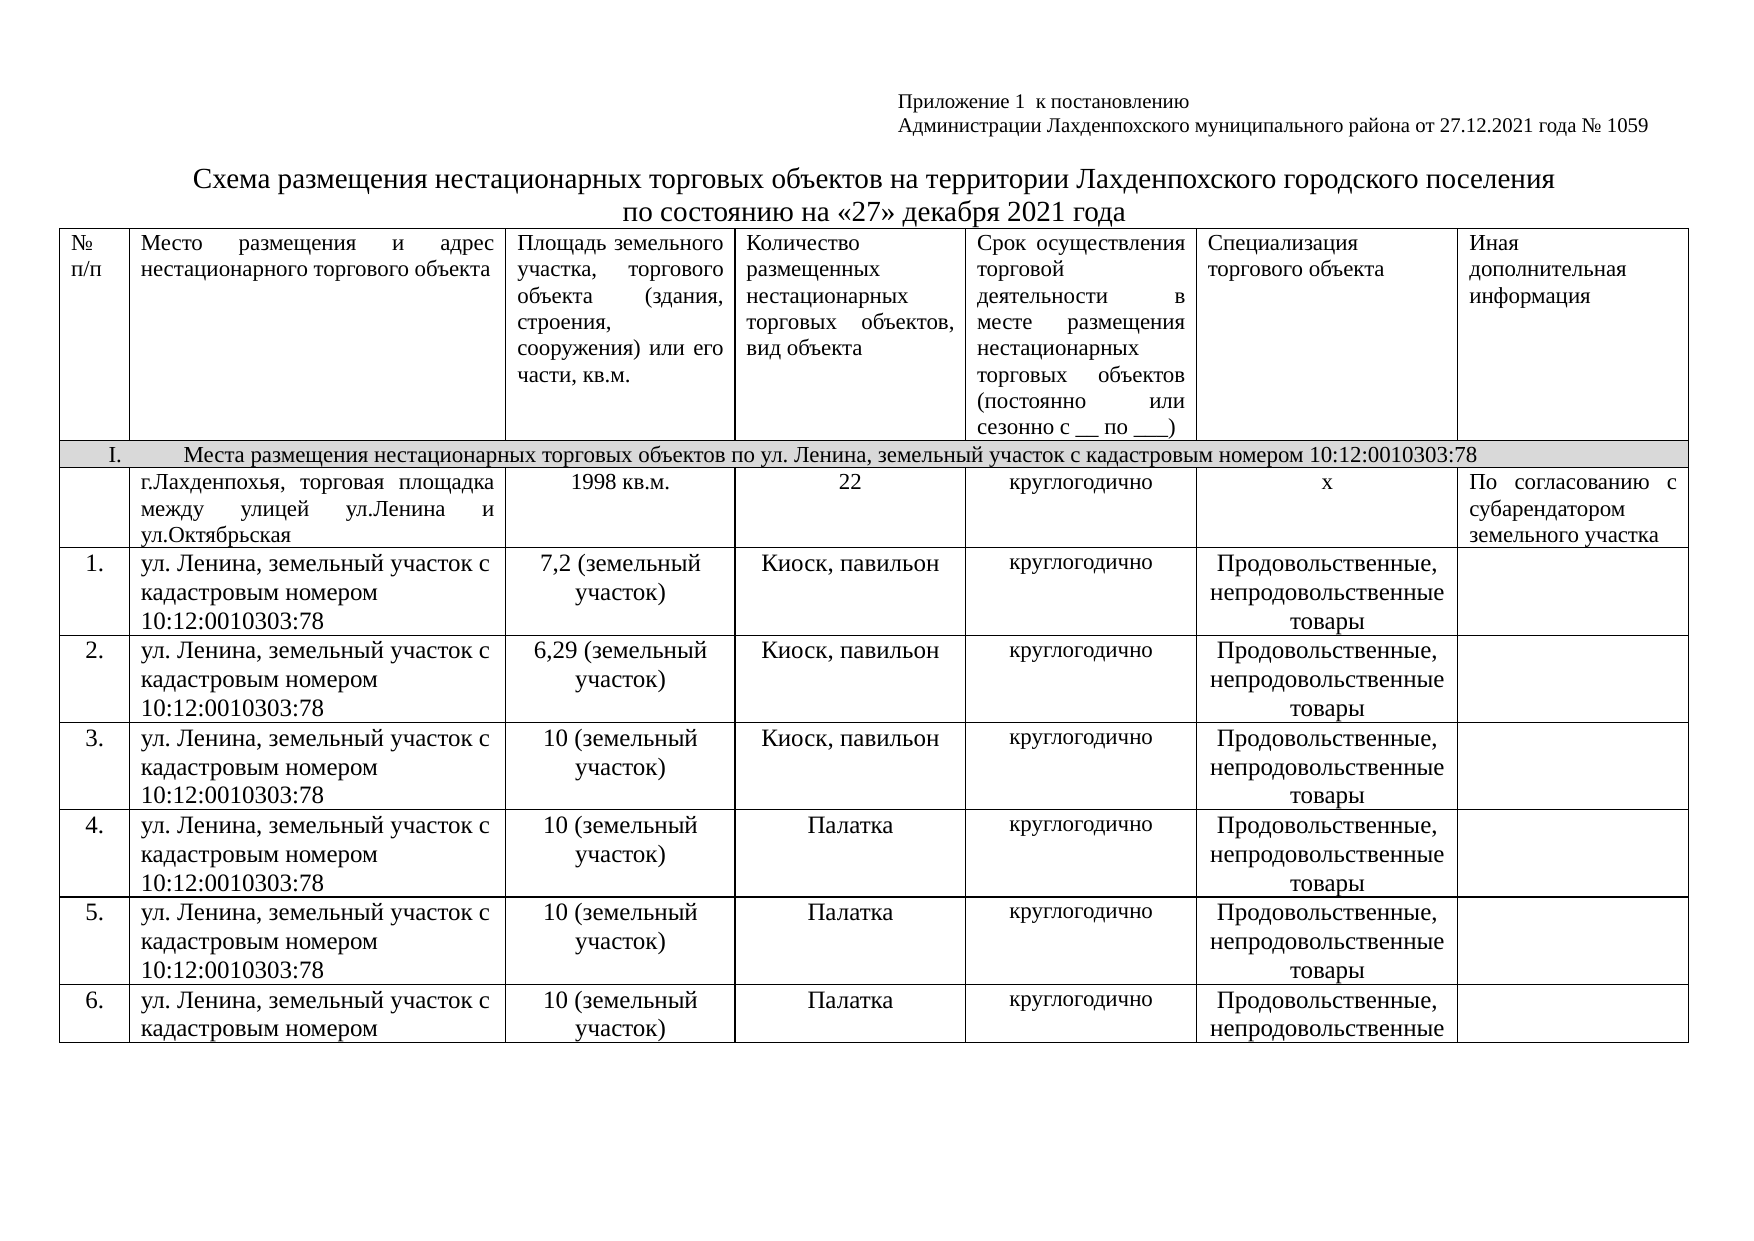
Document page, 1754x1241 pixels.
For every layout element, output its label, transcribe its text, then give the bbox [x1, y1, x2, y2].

table_cell ул. Ленина, земельный участок с кадастровым номером 10:12:0010303:78 [130, 898, 505, 984]
table_header Количество размещенных нестационарных торговых объектов, вид объекта [736, 229, 965, 440]
table_header Иная дополнительная информация [1458, 229, 1688, 440]
table_cell круглогодично [966, 468, 1196, 547]
table_cell По согласованию с субарендатором земельного участка [1458, 468, 1688, 547]
table_cell [1458, 985, 1688, 1042]
table_header Место размещения и адрес нестационарного торгового объекта [130, 229, 505, 440]
table_cell [1458, 810, 1688, 896]
table_cell круглогодично [966, 985, 1196, 1042]
table_cell ул. Ленина, земельный участок с кадастровым номером 10:12:0010303:78 [130, 985, 505, 1042]
table_cell 6,29 (земельный участок) [506, 636, 734, 722]
table_cell х [1197, 468, 1457, 547]
table_cell Киоск, павильон [736, 723, 965, 809]
table_cell [1458, 723, 1688, 809]
table_cell 5. [60, 898, 129, 984]
table_cell круглогодично [966, 548, 1196, 634]
table_cell Продовольственные, непродовольственные товары [1197, 636, 1457, 722]
table_cell ул. Ленина, земельный участок с кадастровым номером 10:12:0010303:78 [130, 810, 505, 896]
table_header № п/п [60, 229, 129, 440]
table_header Срок осуществления торговой деятельности в месте размещения нестационарных торговых объектов (постоянно или сезонно с __ по ___) [966, 229, 1196, 440]
table_cell г.Лахденпохья, торговая площадка между улицей ул.Ленина и ул.Октябрьская [130, 468, 505, 547]
table_header Площадь земельного участка, торгового объекта (здания, строения, сооружения) или его части, кв.м. [506, 229, 734, 440]
table_cell круглогодично [966, 636, 1196, 722]
table_cell круглогодично [966, 898, 1196, 984]
table_cell 4. [60, 810, 129, 896]
table_cell ул. Ленина, земельный участок с кадастровым номером 10:12:0010303:78 [130, 636, 505, 722]
table_cell Палатка [736, 985, 965, 1042]
table_cell Киоск, павильон [736, 548, 965, 634]
table_cell Продовольственные, непродовольственные товары [1197, 723, 1457, 809]
table_cell 10 (земельный участок) [506, 898, 734, 984]
table_cell Продовольственные, непродовольственные товары [1197, 548, 1457, 634]
table_cell Продовольственные, непродовольственные товары [1197, 898, 1457, 984]
table_cell 1998 кв.м. [506, 468, 734, 547]
table_cell 22 [736, 468, 965, 547]
table_cell ул. Ленина, земельный участок с кадастровым номером 10:12:0010303:78 [130, 723, 505, 809]
table_cell ул. Ленина, земельный участок с кадастровым номером 10:12:0010303:78 [130, 548, 505, 634]
table_cell 1. [60, 548, 129, 634]
table_cell [1458, 898, 1688, 984]
table_cell Палатка [736, 898, 965, 984]
table_cell Продовольственные, непродовольственные товары [1197, 985, 1457, 1042]
table_cell 10 (земельный участок) [506, 985, 734, 1042]
table_cell круглогодично [966, 810, 1196, 896]
text по состоянию на «27» декабря 2021 года [71, 194, 1677, 228]
text Схема размещения нестационарных торговых объектов на территории Лахденпохского городского поселения [71, 161, 1677, 194]
table_cell круглогодично [966, 723, 1196, 809]
table_header Специализация торгового объекта [1197, 229, 1457, 440]
text Приложение 1 к постановлению [898, 89, 1677, 113]
table_cell 6. [60, 985, 129, 1042]
table_cell 7,2 (земельный участок) [506, 548, 734, 634]
table_cell [1458, 548, 1688, 634]
table_cell Киоск, павильон [736, 636, 965, 722]
table_cell 2. [60, 636, 129, 722]
table_cell Места размещения нестационарных торговых объектов по ул. Ленина, земельный участок с кадастровым номером 10:12:0010303:78 [60, 441, 1688, 467]
table_cell 10 (земельный участок) [506, 723, 734, 809]
table_cell [1458, 636, 1688, 722]
table_cell Палатка [736, 810, 965, 896]
table_cell 3. [60, 723, 129, 809]
table_cell [60, 468, 129, 547]
table_cell 10 (земельный участок) [506, 810, 734, 896]
text Администрации Лахденпохского муниципального района от 27.12.2021 года № 1059 [898, 113, 1677, 137]
table_cell Продовольственные, непродовольственные товары [1197, 810, 1457, 896]
